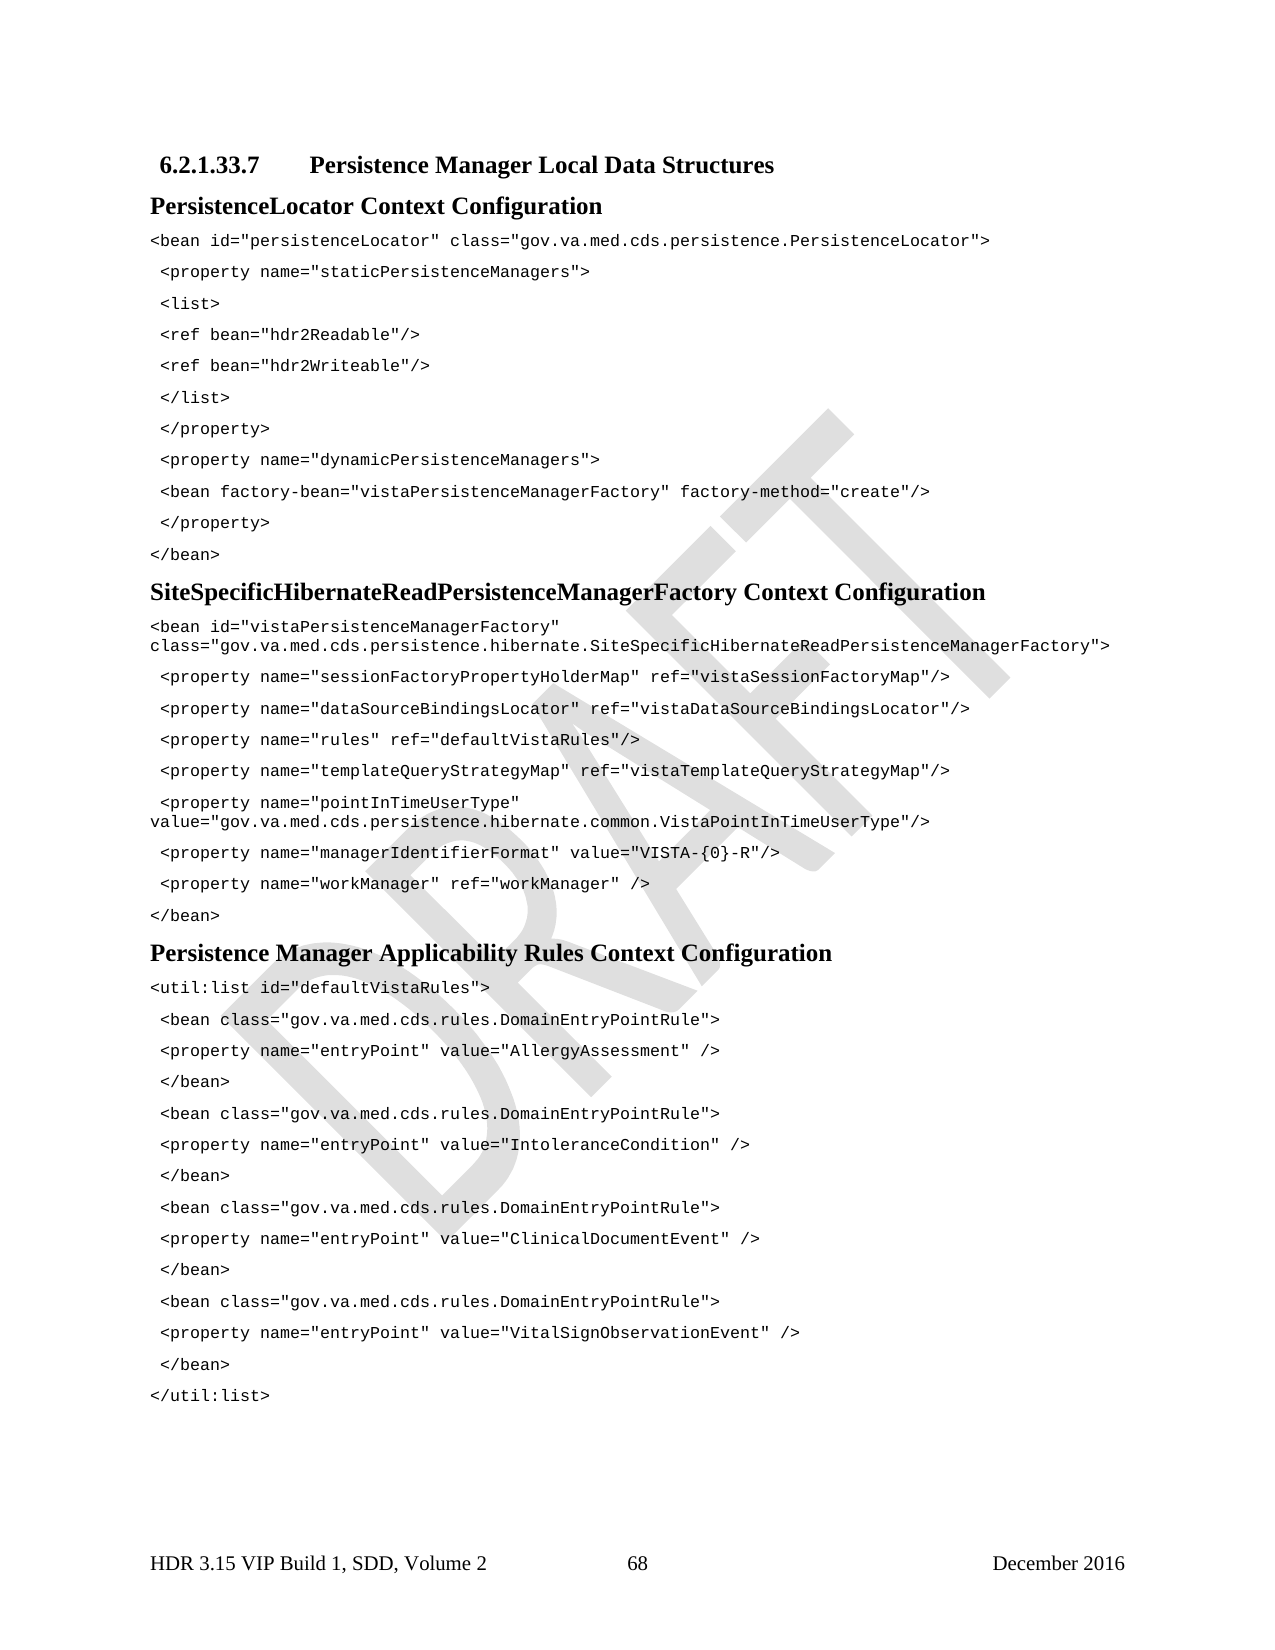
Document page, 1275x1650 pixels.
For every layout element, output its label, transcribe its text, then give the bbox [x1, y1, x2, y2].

text <ref bean="hdr2Readable"/> [150, 327, 1125, 345]
text <bean class="gov.va.med.cds.rules.DomainEntryPointRule"> [150, 1011, 1125, 1030]
text <ref bean="hdr2Writeable"/> [150, 358, 1125, 377]
subtitle Persistence Manager Local Data Structures [159, 150, 1125, 179]
text <property name="entryPoint" value="IntoleranceCondition" /> [150, 1137, 1125, 1155]
text <bean factory-bean="vistaPersistenceManagerFactory" factory-method="create"/> [150, 483, 1125, 502]
text PersistenceLocator Context Configuration [150, 191, 1125, 220]
text </property> [150, 421, 1125, 439]
text </list> [150, 389, 1125, 408]
text <bean class="gov.va.med.cds.rules.DomainEntryPointRule"> [150, 1293, 1125, 1312]
text <property name="entryPoint" value="VitalSignObservationEvent" /> [150, 1325, 1125, 1343]
text </bean> [150, 546, 1125, 565]
text </bean> [150, 1356, 1125, 1375]
text </property> [150, 515, 1125, 533]
text <property name="managerIdentifierFormat" value="VISTA-{0}-R"/> [150, 844, 1125, 863]
text Persistence Manager Applicability Rules Context Configuration [150, 938, 1125, 967]
text <bean id="persistenceLocator" class="gov.va.med.cds.persistence.PersistenceLocator"> [150, 232, 1125, 251]
text <property name="dataSourceBindingsLocator" ref="vistaDataSourceBindingsLocator"/> [150, 700, 1125, 719]
text <property name="entryPoint" value="ClinicalDocumentEvent" /> [150, 1231, 1125, 1249]
text <property name="sessionFactoryPropertyHolderMap" ref="vistaSessionFactoryMap"/> [150, 669, 1125, 688]
text <bean class="gov.va.med.cds.rules.DomainEntryPointRule"> [150, 1105, 1125, 1124]
text <property name="entryPoint" value="AllergyAssessment" /> [150, 1042, 1125, 1061]
text <property name="dynamicPersistenceManagers"> [150, 452, 1125, 471]
text <property name="pointInTimeUserType" value="gov.va.med.cds.persistence.hibernate.common.VistaPointInTimeUserType"/> [150, 794, 1125, 832]
text </bean> [150, 1168, 1125, 1187]
text <bean id="vistaPersistenceManagerFactory" class="gov.va.med.cds.persistence.hibernate.SiteSpecificHibernateReadPersistenceManagerFactory"> [150, 619, 1125, 656]
text <property name="templateQueryStrategyMap" ref="vistaTemplateQueryStrategyMap"/> [150, 763, 1125, 782]
text </bean> [150, 1262, 1125, 1281]
text SiteSpecificHibernateReadPersistenceManagerFactory Context Configuration [150, 577, 1125, 606]
text <util:list id="defaultVistaRules"> [150, 980, 1125, 999]
text <bean class="gov.va.med.cds.rules.DomainEntryPointRule"> [150, 1199, 1125, 1218]
text <list> [150, 295, 1125, 314]
text </bean> [150, 1074, 1125, 1093]
text <property name="workManager" ref="workManager" /> [150, 876, 1125, 895]
text <property name="staticPersistenceManagers"> [150, 264, 1125, 283]
text <property name="rules" ref="defaultVistaRules"/> [150, 732, 1125, 750]
text </util:list> [150, 1387, 1125, 1406]
text </bean> [150, 907, 1125, 926]
